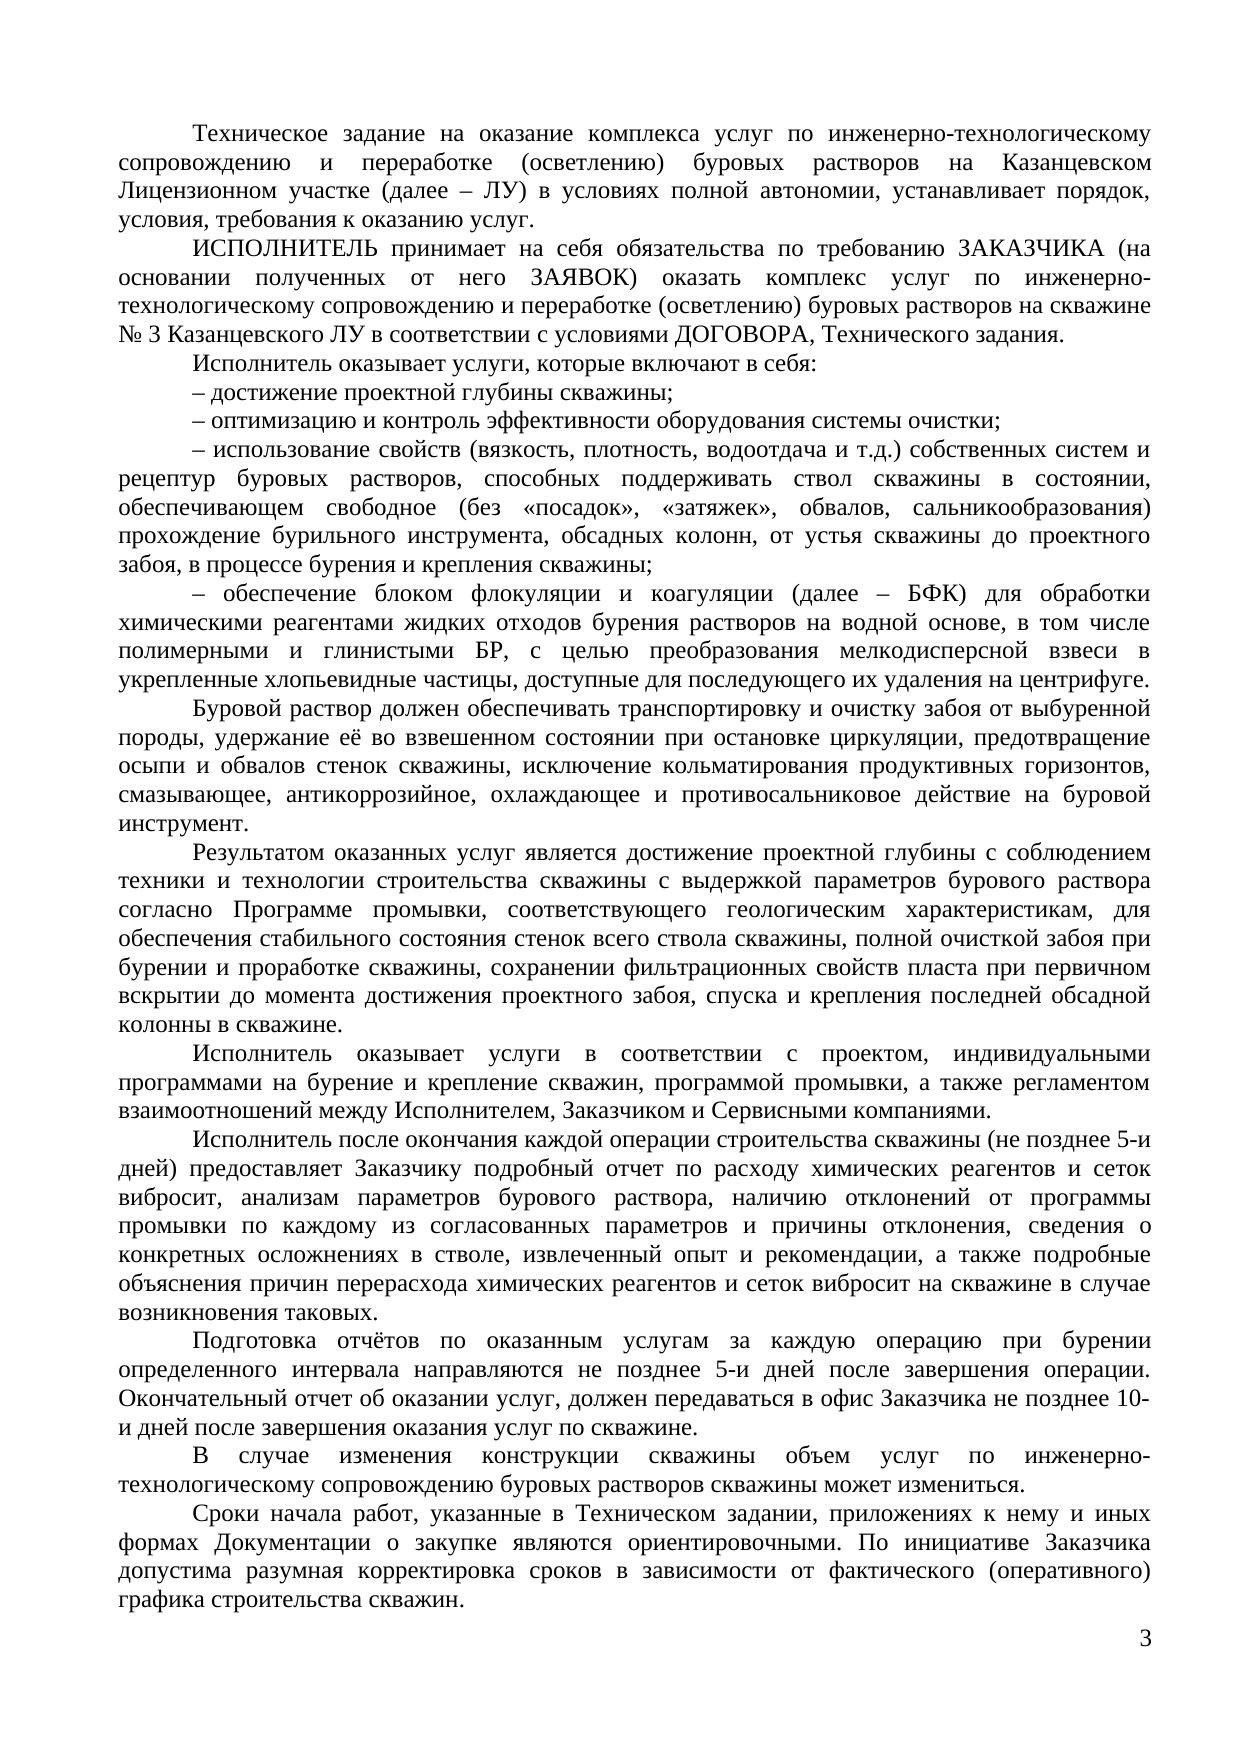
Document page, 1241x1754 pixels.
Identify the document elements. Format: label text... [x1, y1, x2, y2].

text В случае изменения конструкции скважины объем услуг по инженерно-технологическому сопровождению буровых растворов скважины может измениться. [118, 1441, 1152, 1498]
text Результатом оказанных услуг является достижение проектной глубины с соблюдением техники и технологии строительства скважины с выдержкой параметров бурового раствора согласно Программе промывки, соответствующего геологическим характеристикам, для обеспечения стабильного состояния стенок всего ствола скважины, полной очисткой забоя при бурении и проработке скважины, сохранении фильтрационных свойств пласта при первичном вскрытии до момента достижения проектного забоя, спуска и крепления последней обсадной колонны в скважине. [118, 837, 1152, 1038]
text Исполнитель оказывает услуги, которые включают в себя: [118, 348, 1152, 377]
text – оптимизацию и контроль эффективности оборудования системы очистки; [118, 406, 1152, 434]
text – обеспечение блоком флокуляции и коагуляции (далее – БФК) для обработки химическими реагентами жидких отходов бурения растворов на водной основе, в том числе полимерными и глинистыми БР, с целью преобразования мелкодисперсной взвеси в укрепленные хлопьевидные частицы, доступные для последующего их удаления на центрифуге. [118, 578, 1152, 693]
text ИСПОЛНИТЕЛЬ принимает на себя обязательства по требованию ЗАКАЗЧИКА (на основании полученных от него ЗАЯВОК) оказать комплекс услуг по инженерно-технологическому сопровождению и переработке (осветлению) буровых растворов на скважине № 3 Казанцевского ЛУ в соответствии с условиями ДОГОВОРА, Технического задания. [118, 233, 1152, 348]
text Подготовка отчётов по оказанным услугам за каждую операцию при бурении определенного интервала направляются не позднее 5-и дней после завершения операции. Окончательный отчет об оказании услуг, должен передаваться в офис Заказчика не позднее 10-и дней после завершения оказания услуг по скважине. [118, 1326, 1152, 1441]
text Исполнитель после окончания каждой операции строительства скважины (не позднее 5-и дней) предоставляет Заказчику подробный отчет по расходу химических реагентов и сеток вибросит, анализам параметров бурового раствора, наличию отклонений от программы промывки по каждому из согласованных параметров и причины отклонения, сведения о конкретных осложнениях в стволе, извлеченный опыт и рекомендации, а также подробные объяснения причин перерасхода химических реагентов и сеток вибросит на скважине в случае возникновения таковых. [118, 1124, 1152, 1326]
text Исполнитель оказывает услуги в соответствии с проектом, индивидуальными программами на бурение и крепление скважин, программой промывки, а также регламентом взаимоотношений между Исполнителем, Заказчиком и Сервисными компаниями. [118, 1038, 1152, 1124]
text Техническое задание на оказание комплекса услуг по инженерно-технологическому сопровождению и переработке (осветлению) буровых растворов на Казанцевском Лицензионном участке (далее – ЛУ) в условиях полной автономии, устанавливает порядок, условия, требования к оказанию услуг. [118, 118, 1152, 233]
text Буровой раствор должен обеспечивать транспортировку и очистку забоя от выбуренной породы, удержание её во взвешенном состоянии при остановке циркуляции, предотвращение осыпи и обвалов стенок скважины, исключение кольматирования продуктивных горизонтов, смазывающее, антикоррозийное, охлаждающее и противосальниковое действие на буровой инструмент. [118, 693, 1152, 837]
text Сроки начала работ, указанные в Техническом задании, приложениях к нему и иных формах Документации о закупке являются ориентировочными. По инициативе Заказчика допустима разумная корректировка сроков в зависимости от фактического (оперативного) графика строительства скважин. [118, 1498, 1152, 1613]
text – достижение проектной глубины скважины; [118, 377, 1152, 406]
text – использование свойств (вязкость, плотность, водоотдача и т.д.) собственных систем и рецептур буровых растворов, способных поддерживать ствол скважины в состоянии, обеспечивающем свободное (без «посадок», «затяжек», обвалов, сальникообразования) прохождение бурильного инструмента, обсадных колонн, от устья скважины до проектного забоя, в процессе бурения и крепления скважины; [118, 434, 1152, 578]
